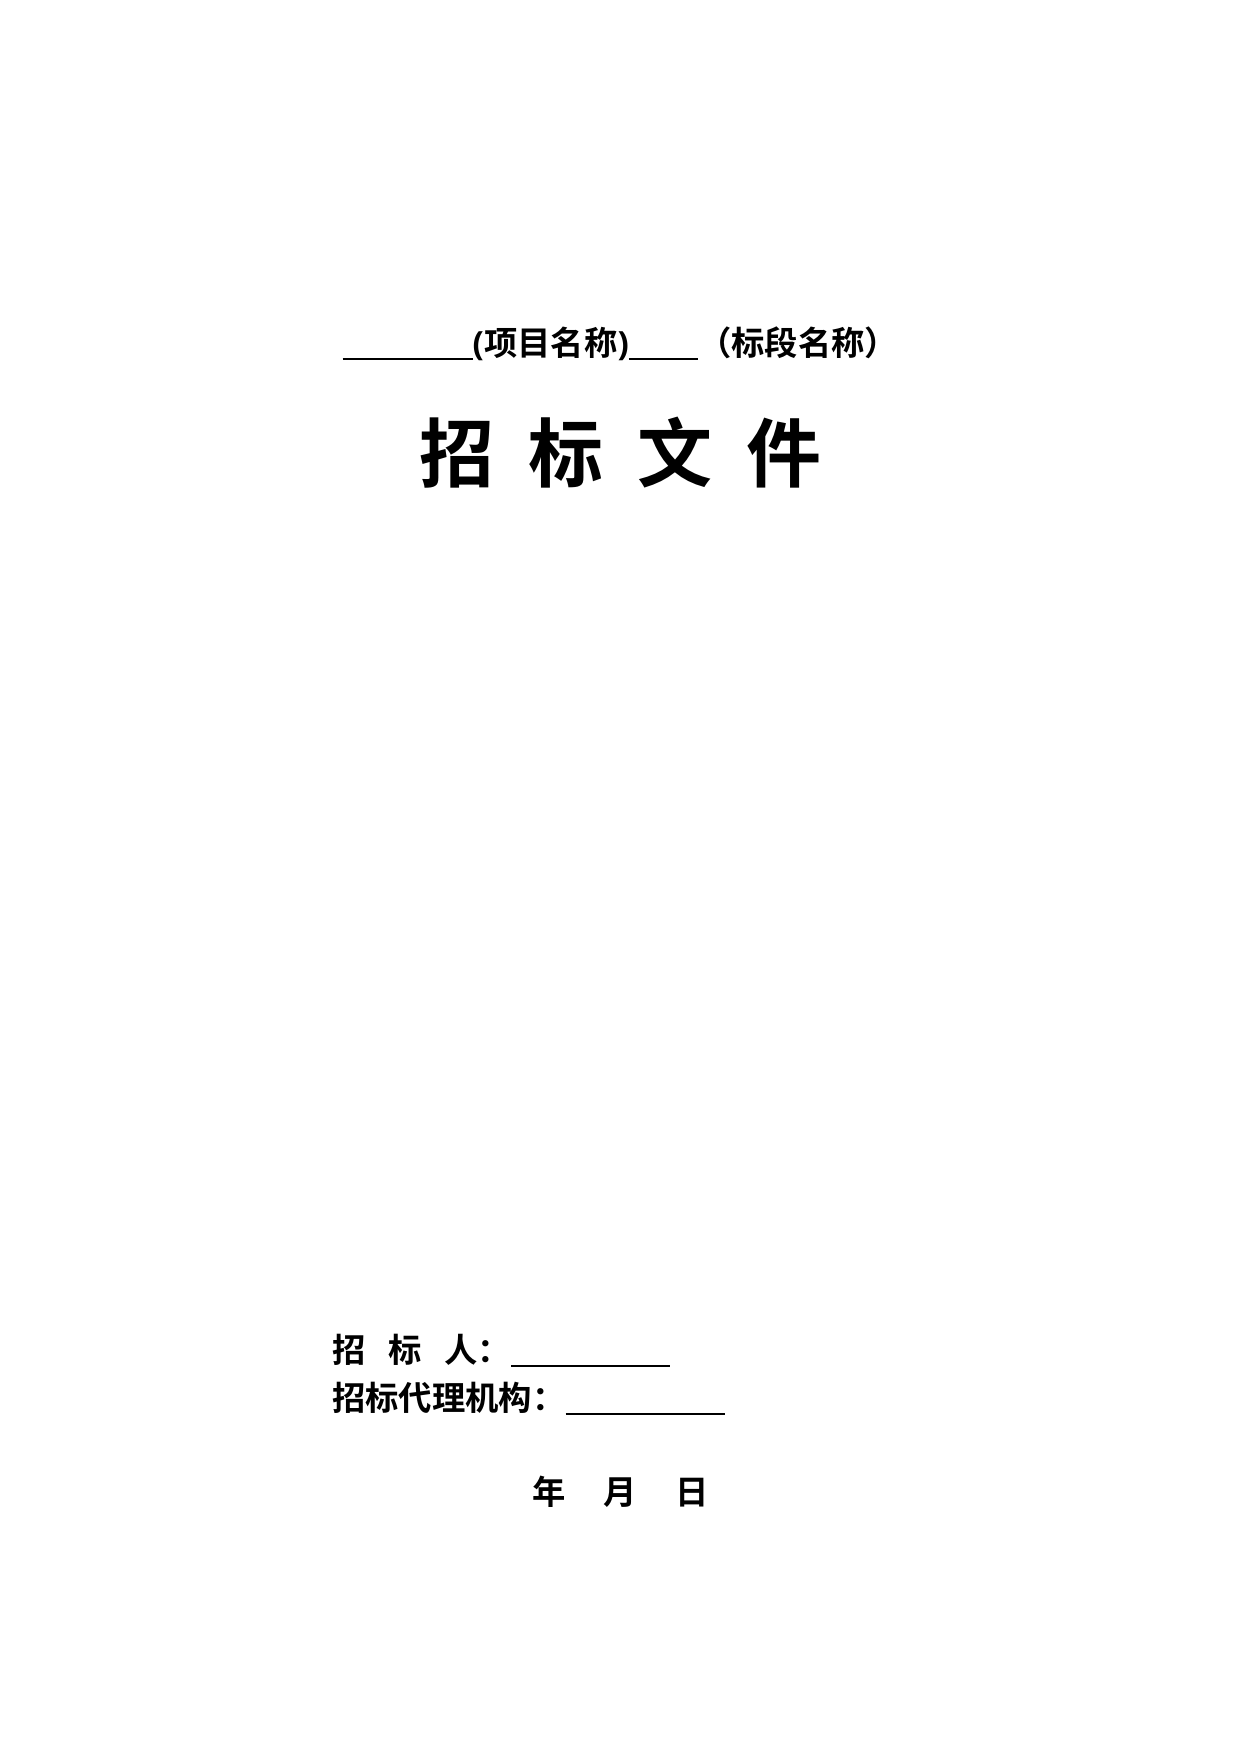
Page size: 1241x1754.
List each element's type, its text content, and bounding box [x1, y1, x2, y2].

text 年 月 日 [187, 1465, 1053, 1514]
text 招 标 人： [187, 1323, 1053, 1372]
text 招标代理机构： [187, 1372, 1053, 1420]
text 招 标 文 件 [187, 395, 1053, 503]
text (项目名称) （标段名称） [187, 317, 1053, 365]
